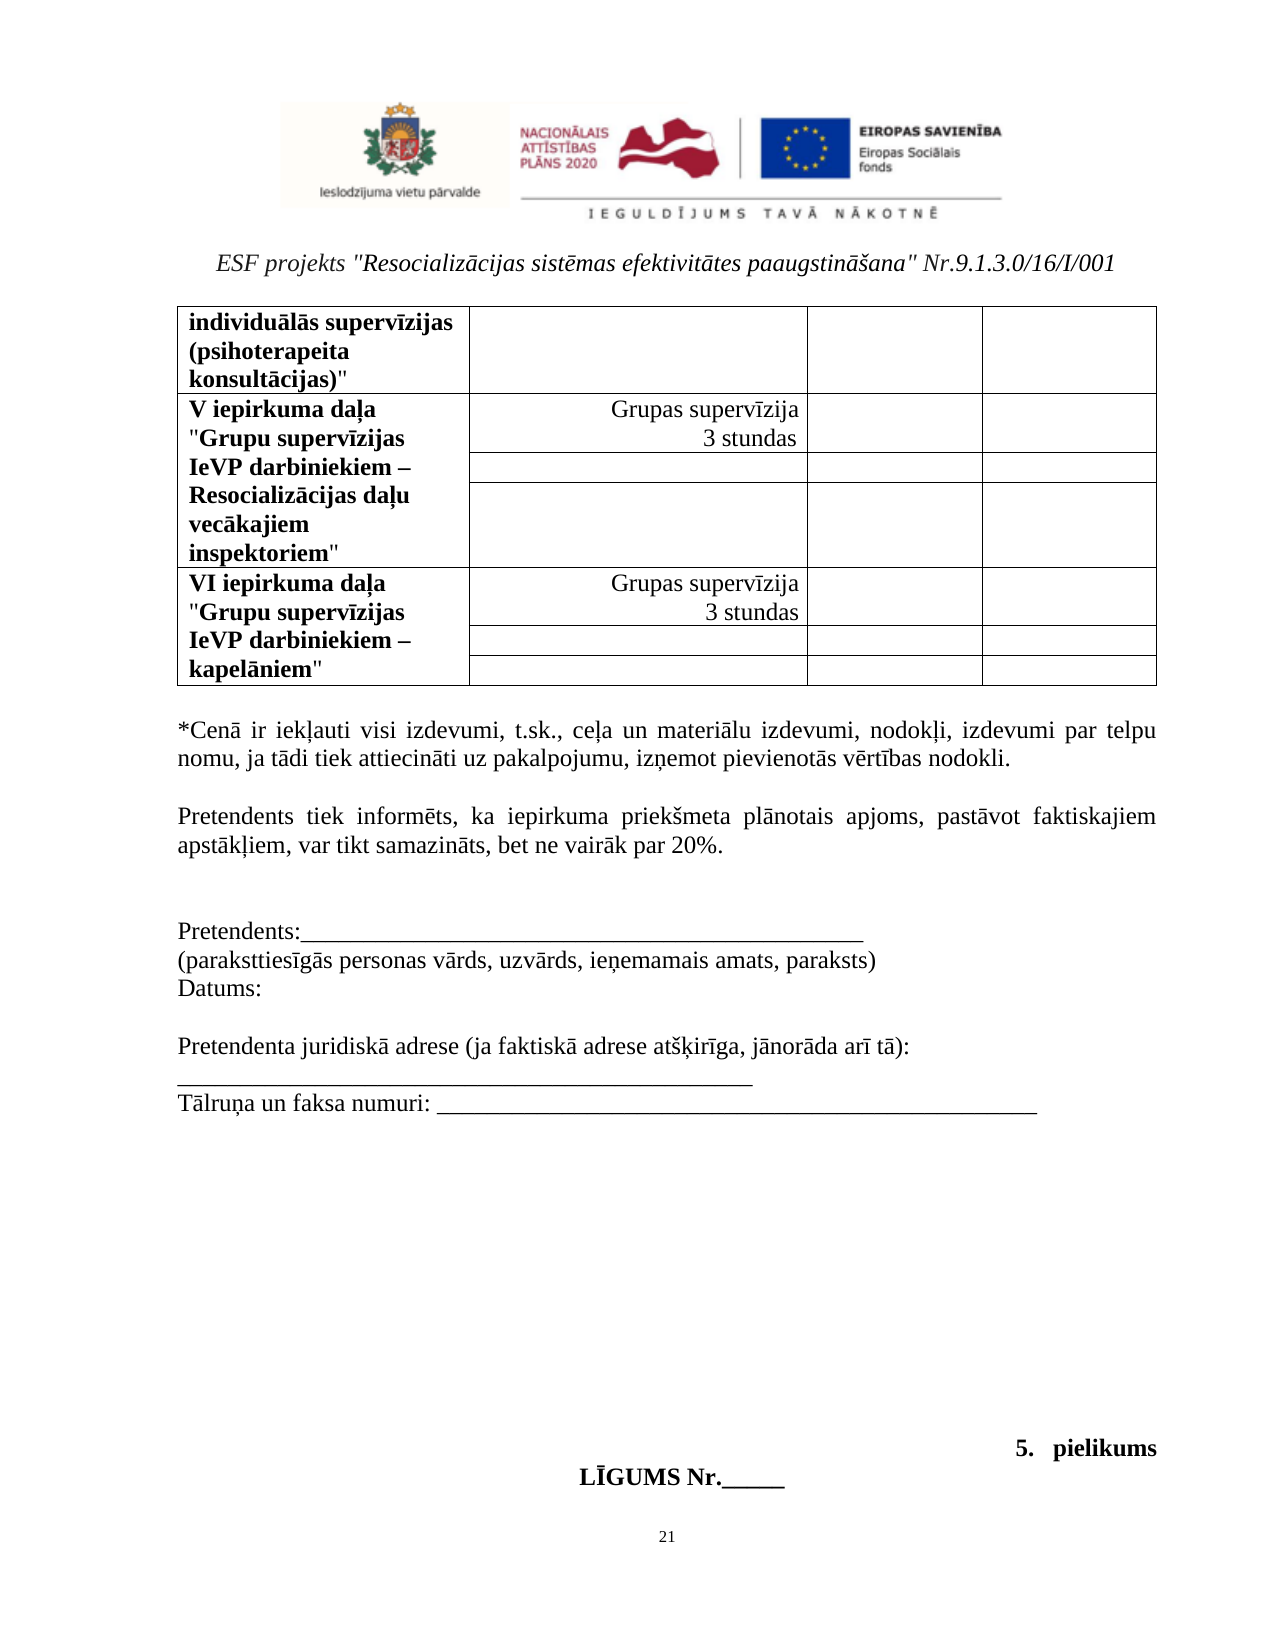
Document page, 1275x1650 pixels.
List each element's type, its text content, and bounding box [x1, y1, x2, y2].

text ______________________________________________ [177, 1060, 1157, 1088]
text Pretendents tiek informēts, ka iepirkuma priekšmeta plānotais apjoms, pastāvot faktiskajiem apstākļiem, var tikt samazināts, bet ne vairāk par 20%. [177, 801, 1157, 858]
text Tālruņa un faksa numuri: ________________________________________________ [177, 1088, 1157, 1117]
table_cell V iepirkuma daļa "Grupu supervīzijas IeVP darbiniekiem – Resocializācijas daļu vecākajiem inspektoriem" [178, 394, 469, 567]
table_cell [808, 394, 982, 452]
table_cell [983, 307, 1156, 393]
table_cell [808, 656, 982, 685]
table_cell [983, 656, 1156, 685]
table_cell [470, 307, 807, 393]
text Pretendents:_____________________________________________ [177, 916, 1157, 945]
table_cell [470, 656, 807, 685]
text LĪGUMS Nr._____ [177, 1462, 1187, 1491]
table_cell [470, 483, 807, 567]
table_cell [808, 626, 982, 655]
table_cell [983, 483, 1156, 567]
picture [280, 75, 1054, 249]
table_cell Grupas supervīzija 3 stundas [470, 568, 807, 625]
table_cell [983, 394, 1156, 452]
table_cell Grupas supervīzija 3 stundas [470, 394, 807, 452]
table_cell [983, 568, 1156, 625]
text Datums: [177, 973, 1157, 1002]
text *Cenā ir iekļauti visi izdevumi, t.sk., ceļa un materiālu izdevumi, nodokļi, izdevumi par telpu nomu, ja tādi tiek attiecināti uz pakalpojumu, izņemot pievienotās vērtības nodokli. [177, 715, 1157, 772]
table_cell [983, 453, 1156, 482]
text Pretendenta juridiskā adrese (ja faktiskā adrese atšķirīga, jānorāda arī tā): [177, 1031, 1157, 1060]
table_cell [808, 483, 982, 567]
table_cell [983, 626, 1156, 655]
table_cell [808, 307, 982, 393]
list pielikums [215, 1433, 1157, 1462]
table_cell VI iepirkuma daļa "Grupu supervīzijas IeVP darbiniekiem – kapelāniem" [178, 568, 469, 685]
table_cell [808, 568, 982, 625]
table_cell [808, 453, 982, 482]
table_cell [470, 626, 807, 655]
text (paraksttiesīgās personas vārds, uzvārds, ieņemamais amats, paraksts) [177, 945, 1157, 973]
table_cell [470, 453, 807, 482]
